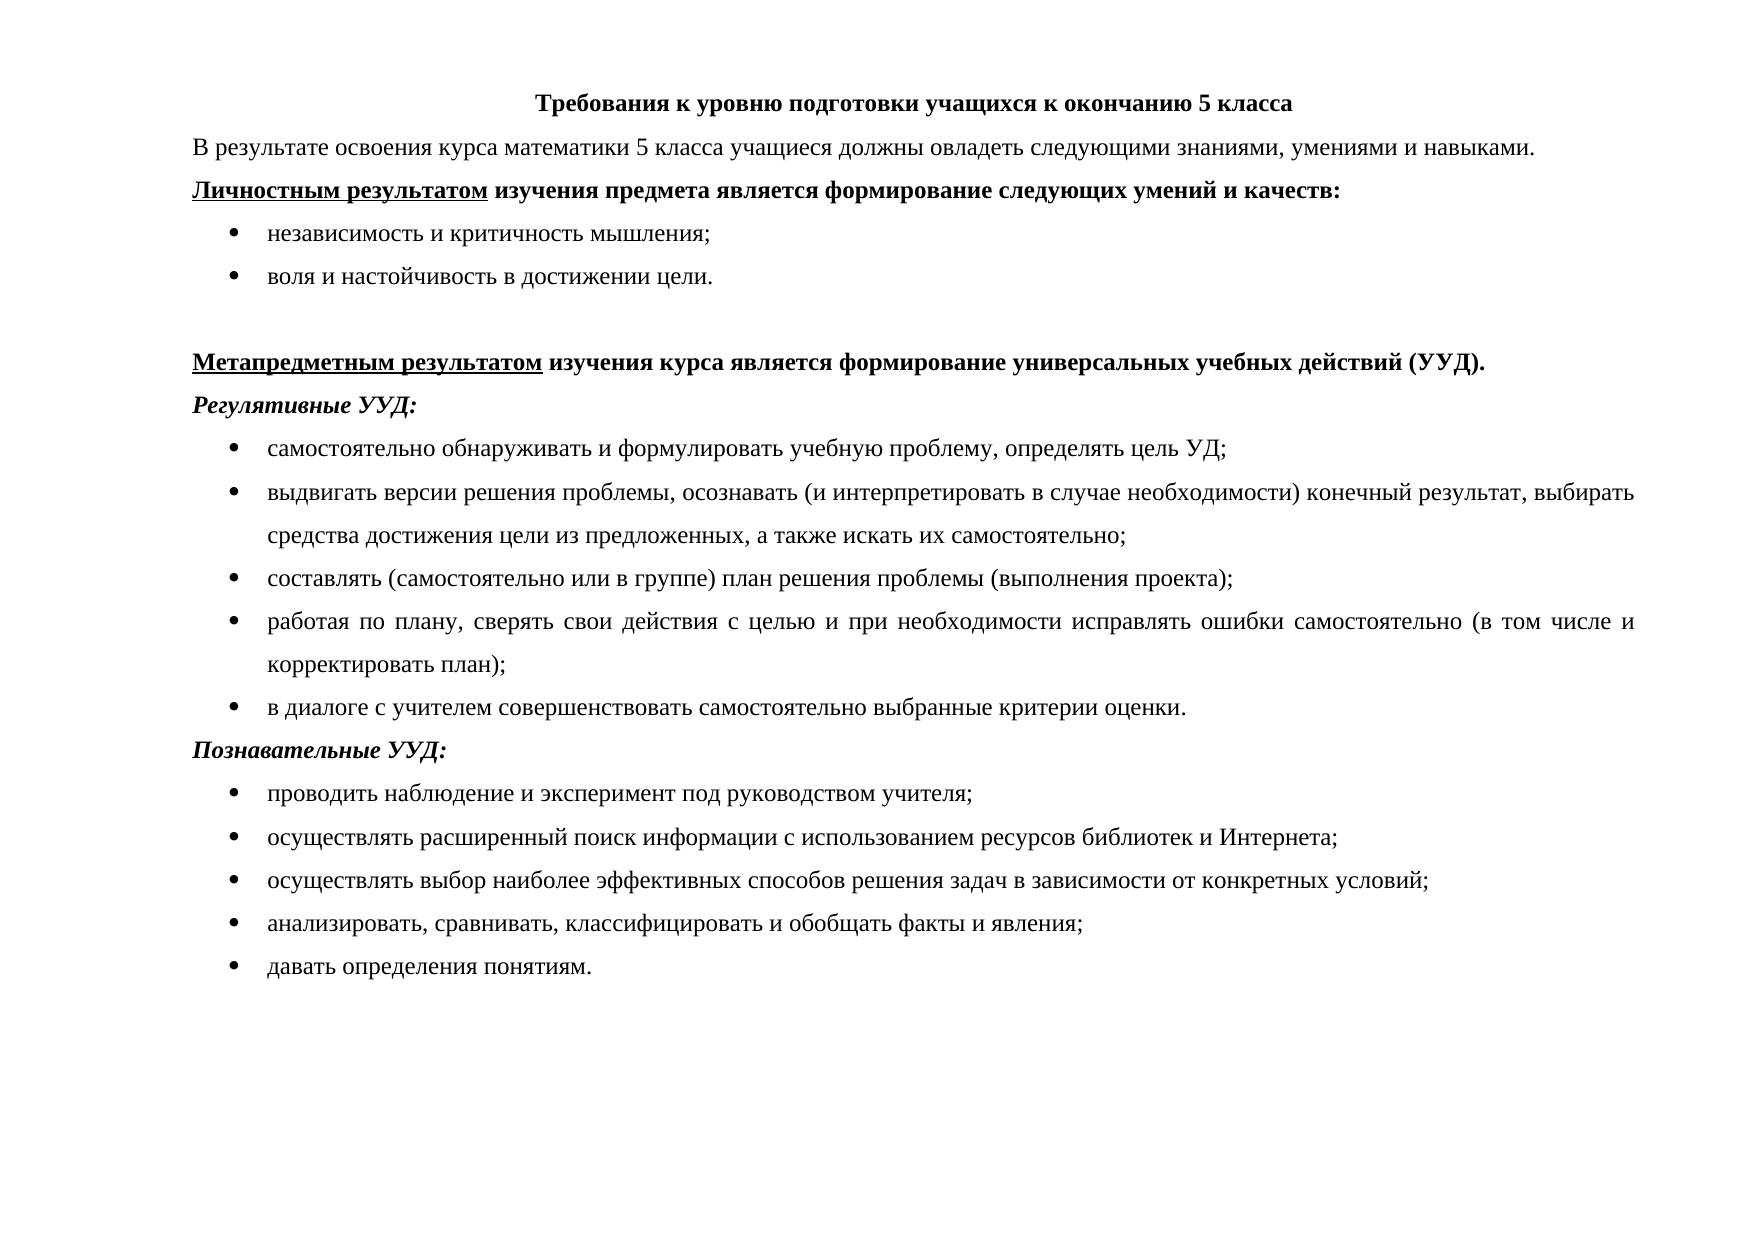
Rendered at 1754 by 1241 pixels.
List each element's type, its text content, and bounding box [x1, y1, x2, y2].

text В результате освоения курса математики 5 класса учащиеся должны овладеть следующими знаниями, умениями и навыками. [118, 132, 1636, 160]
list в диалоге с учителем совершенствовать самостоятельно выбранные критерии оценки. [229, 692, 1636, 721]
list независимость и критичность мышления; [229, 218, 1636, 247]
list давать определения понятиям. [229, 951, 1636, 980]
list Познавательные УУД: [192, 735, 1636, 764]
list работая по плану, сверять свои действия с целью и при необходимости исправлять ошибки самостоятельно (в том числе и корректировать план); [229, 606, 1636, 678]
list самостоятельно обнаруживать и формулировать учебную проблему, определять цель УД; [229, 433, 1636, 462]
text Требования к уровню подготовки учащихся к окончанию 5 класса [118, 88, 1636, 117]
list осуществлять расширенный поиск информации с использованием ресурсов библиотек и Интернета; [229, 822, 1636, 850]
list осуществлять выбор наиболее эффективных способов решения задач в зависимости от конкретных условий; [229, 865, 1636, 893]
list проводить наблюдение и эксперимент под руководством учителя; [229, 778, 1636, 807]
list Регулятивные УУД: [192, 390, 1636, 419]
list составлять (самостоятельно или в группе) план решения проблемы (выполнения проекта); [229, 563, 1636, 592]
list Метапредметным результатом изучения курса является формирование универсальных учебных действий (УУД). [192, 347, 1636, 376]
list анализировать, сравнивать, классифицировать и обобщать факты и явления; [229, 908, 1636, 937]
text Личностным результатом изучения предмета является формирование следующих умений и качеств: [118, 175, 1636, 203]
list воля и настойчивость в достижении цели. [229, 261, 1636, 290]
list выдвигать версии решения проблемы, осознавать (и интерпретировать в случае необходимости) конечный результат, выбирать средства достижения цели из предложенных, а также искать их самостоятельно; [229, 477, 1636, 548]
